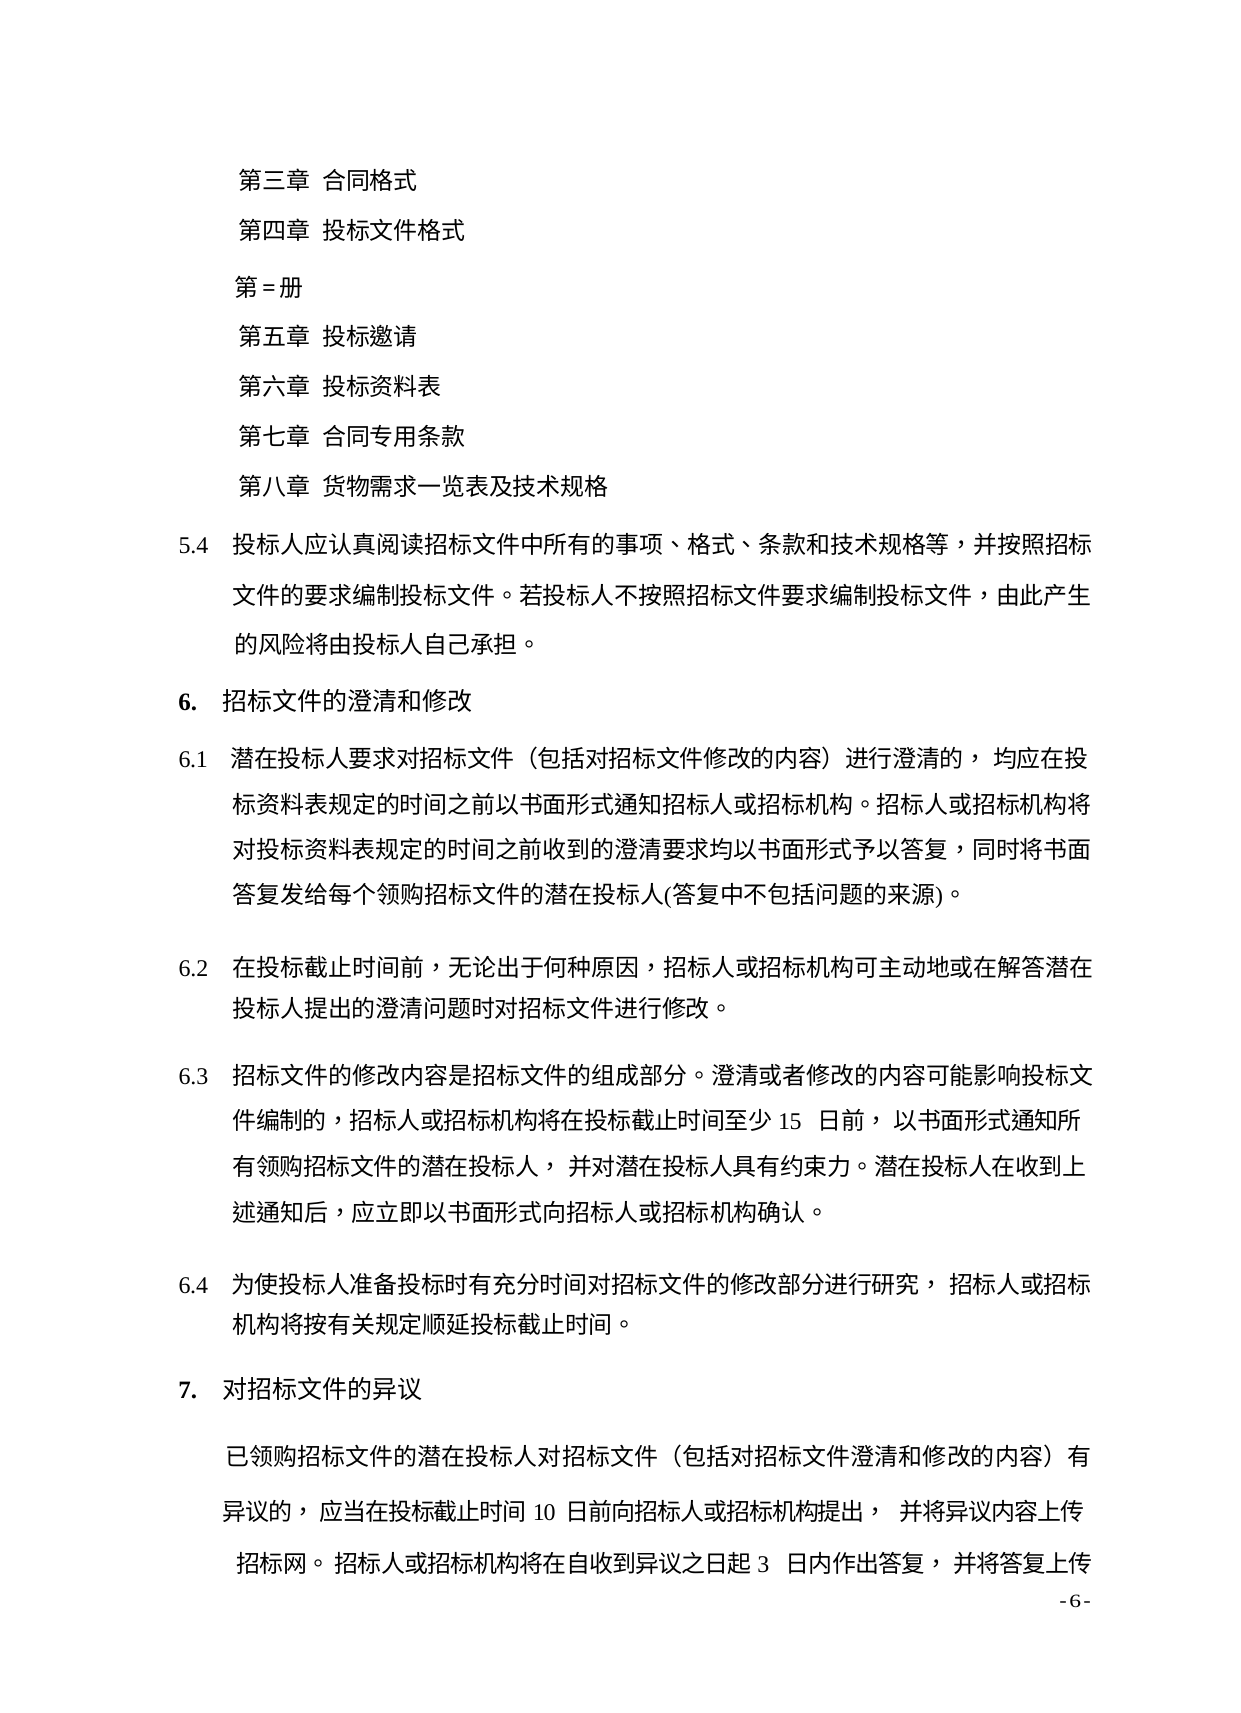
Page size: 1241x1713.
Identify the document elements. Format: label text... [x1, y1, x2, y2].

text 5.4 投标人应认真阅读招标文件中所有的事项、格式、条款和技术规格等，并按照招标 文件的要求编制投标文件。若投标人不按照招标文件要求编制投标文件，由此产生 [178, 528, 1093, 611]
text 第=册 [234, 277, 1093, 301]
text 6.4 为使投标人准备投标时有充分时间对招标文件的修改部分进行研究， 招标人或招标 机构将按有关规定顺延投标截止时间。 [178, 1268, 1093, 1340]
text 第六章 投标资料表 [238, 372, 1093, 401]
text 的风险将由投标人自己承担。 [234, 630, 1093, 659]
text 6.3 招标文件的修改内容是招标文件的组成部分。澄清或者修改的内容可能影响投标文 件编制的，招标人或招标机构将在投标截止时间至少 15 日前， 以书面形式通知所 有领购招标文件的潜在投标人， 并对潜在投标人具有约束力。潜在投标人在收到上 述通知后，应立即以书面形式向招标人或招标机构确认。 [178, 1058, 1093, 1228]
text 7. 对招标文件的异议 [178, 1374, 1093, 1405]
text 6. 招标文件的澄清和修改 [178, 685, 1093, 716]
text 第四章 投标文件格式 [238, 216, 1093, 245]
text 第七章 合同专用条款 [238, 422, 1093, 451]
text 第五章 投标邀请 [238, 322, 1093, 351]
text 6.1 潜在投标人要求对招标文件（包括对招标文件修改的内容）进行澄清的， 均应在投 标资料表规定的时间之前以书面形式通知招标人或招标机构。招标人或招标机构将 对投标资料表规定的时间之前收到的澄清要求均以书面形式予以答复，同时将书面 答复发给每个领购招标文件的潜在投标人(答复中不包括问题的来源)。 [178, 742, 1093, 911]
text 已领购招标文件的潜在投标人对招标文件（包括对招标文件澄清和修改的内容）有 异议的， 应当在投标截止时间 10 日前向招标人或招标机构提出， 并将异议内容上传 [222, 1440, 1093, 1527]
text 招标网。 招标人或招标机构将在自收到异议之日起 3 日内作出答复， 并将答复上传 [178, 1549, 1093, 1578]
text 6.2 在投标截止时间前，无论出于何种原因，招标人或招标机构可主动地或在解答潜在 投标人提出的澄清问题时对招标文件进行修改。 [178, 951, 1093, 1024]
text 第三章 合同格式 [238, 166, 1093, 195]
text 第八章 货物需求一览表及技术规格 [238, 472, 1093, 501]
